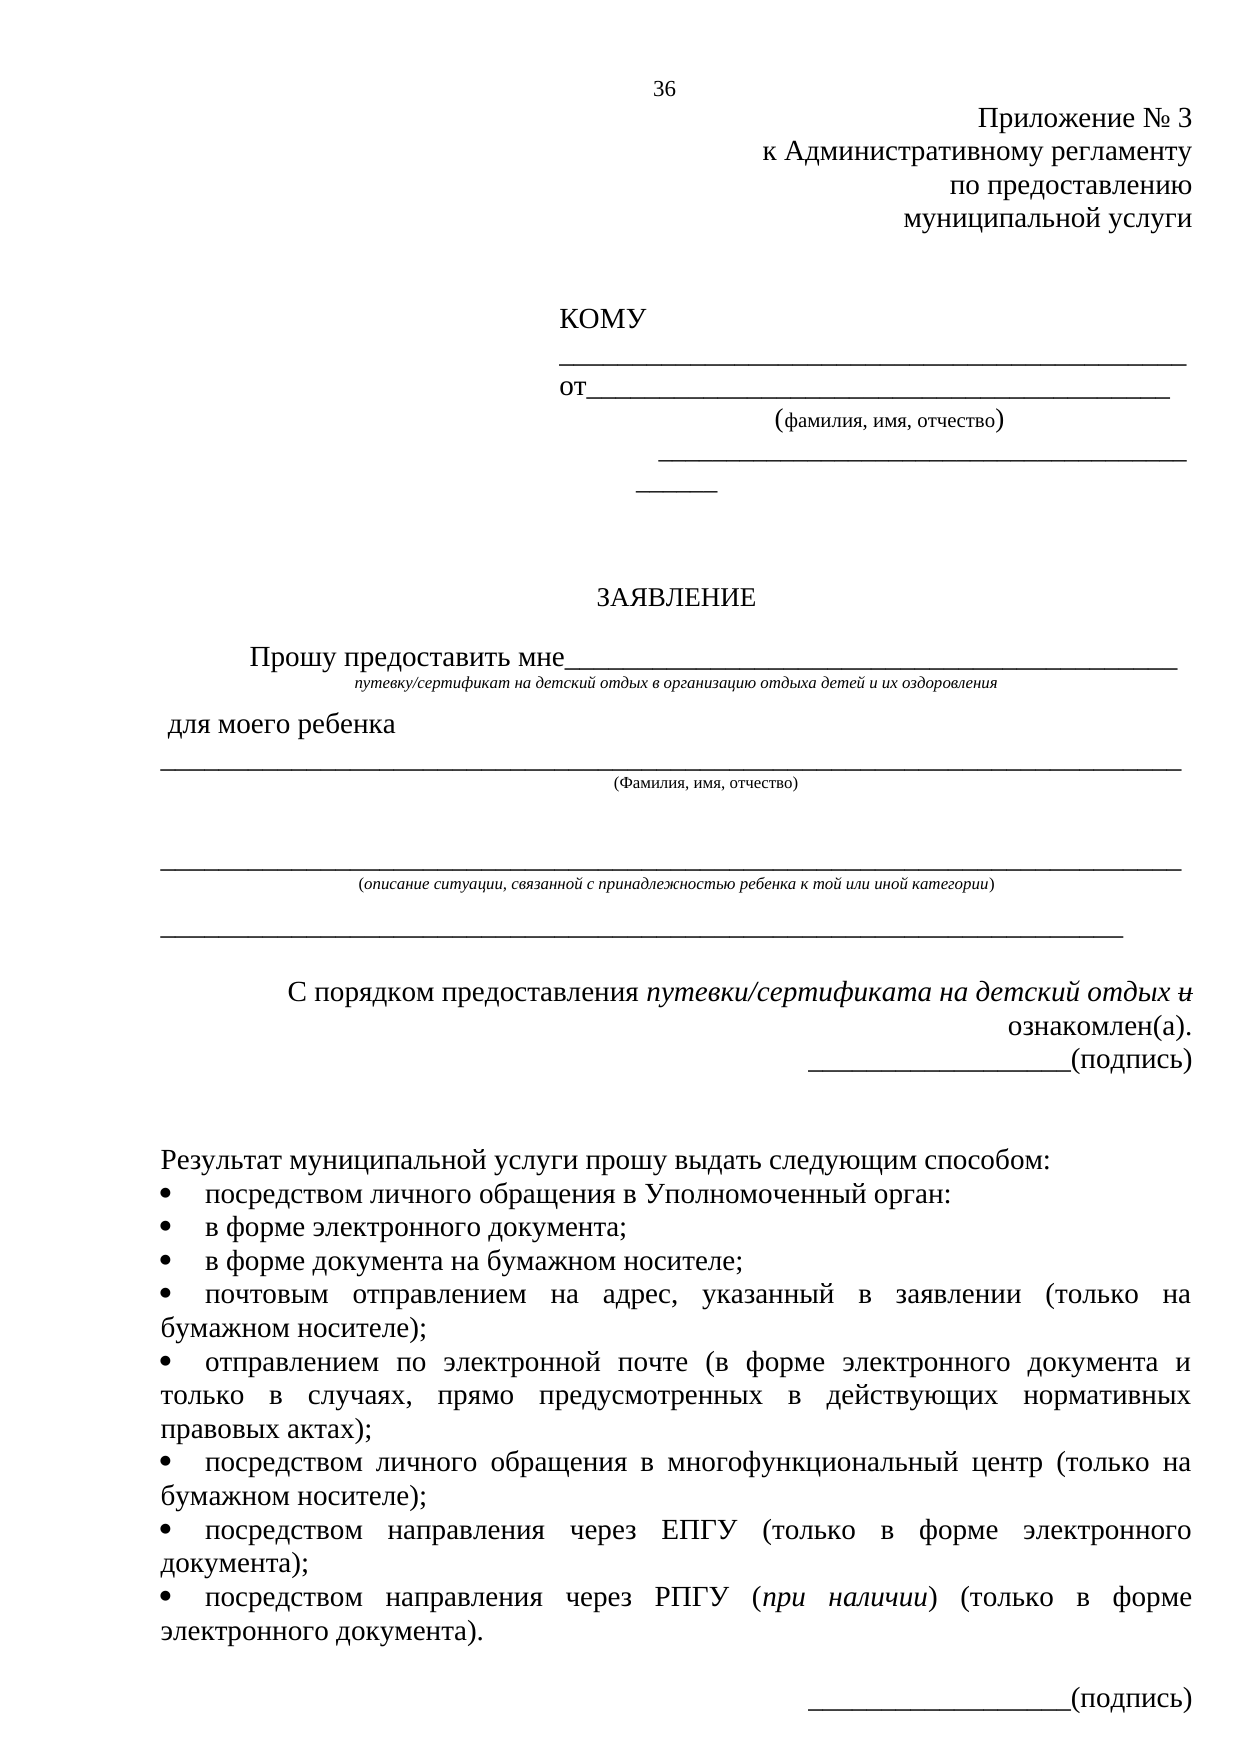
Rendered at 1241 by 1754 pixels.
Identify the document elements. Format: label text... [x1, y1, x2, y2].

text по предоставлению [160, 167, 1192, 201]
text ______________________________________________________________________ [160, 840, 1192, 874]
text (описание ситуации, связанной с принадлежностью ребенка к той или иной категории) [160, 874, 1192, 907]
list посредством личного обращения в Уполномоченный орган: [160, 1176, 1192, 1209]
list почтовым отправлением на адрес, указанный в заявлении (только на бумажном носителе); [160, 1277, 1192, 1344]
text __________________(подпись) [160, 1042, 1192, 1075]
text к Административному регламенту [160, 133, 1192, 167]
text _____________________________________________ [160, 433, 1192, 495]
list посредством направления через ЕПГУ (только в форме электронного документа); [160, 1512, 1192, 1579]
list отправлением по электронной почте (в форме электронного документа и только в случаях, прямо предусмотренных в действующих нормативных правовых актах); [160, 1344, 1192, 1444]
text Приложение № 3 [160, 100, 1192, 133]
list в форме документа на бумажном носителе; [160, 1243, 1192, 1277]
text Результат муниципальной услуги прошу выдать следующим способом: [160, 1142, 1192, 1176]
text (фамилия, имя, отчество) [160, 402, 1192, 433]
text Прошу предоставить мне__________________________________________ путевку/сертификат на детский отдых в организацию отдыха детей и их оздоровления [160, 639, 1192, 706]
text ЗАЯВЛЕНИЕ [160, 582, 1192, 613]
text С порядком предоставления путевки/сертификата на детский отдых и ознакомлен(а). [160, 974, 1192, 1042]
text муниципальной услуги [160, 201, 1192, 234]
list в форме электронного документа; [160, 1209, 1192, 1243]
text (Фамилия, имя, отчество) [160, 773, 1192, 807]
text __________________________________________________________________ [160, 907, 1133, 941]
list посредством направления через РПГУ (при наличии) (только в форме электронного документа). [160, 1579, 1192, 1646]
list посредством личного обращения в многофункциональный центр (только на бумажном носителе); [160, 1444, 1192, 1512]
text для моего ребенка ______________________________________________________________________ [160, 706, 1192, 773]
text КОМУ ___________________________________________от________________________________________ [559, 301, 1192, 402]
text __________________(подпись) [160, 1680, 1192, 1713]
